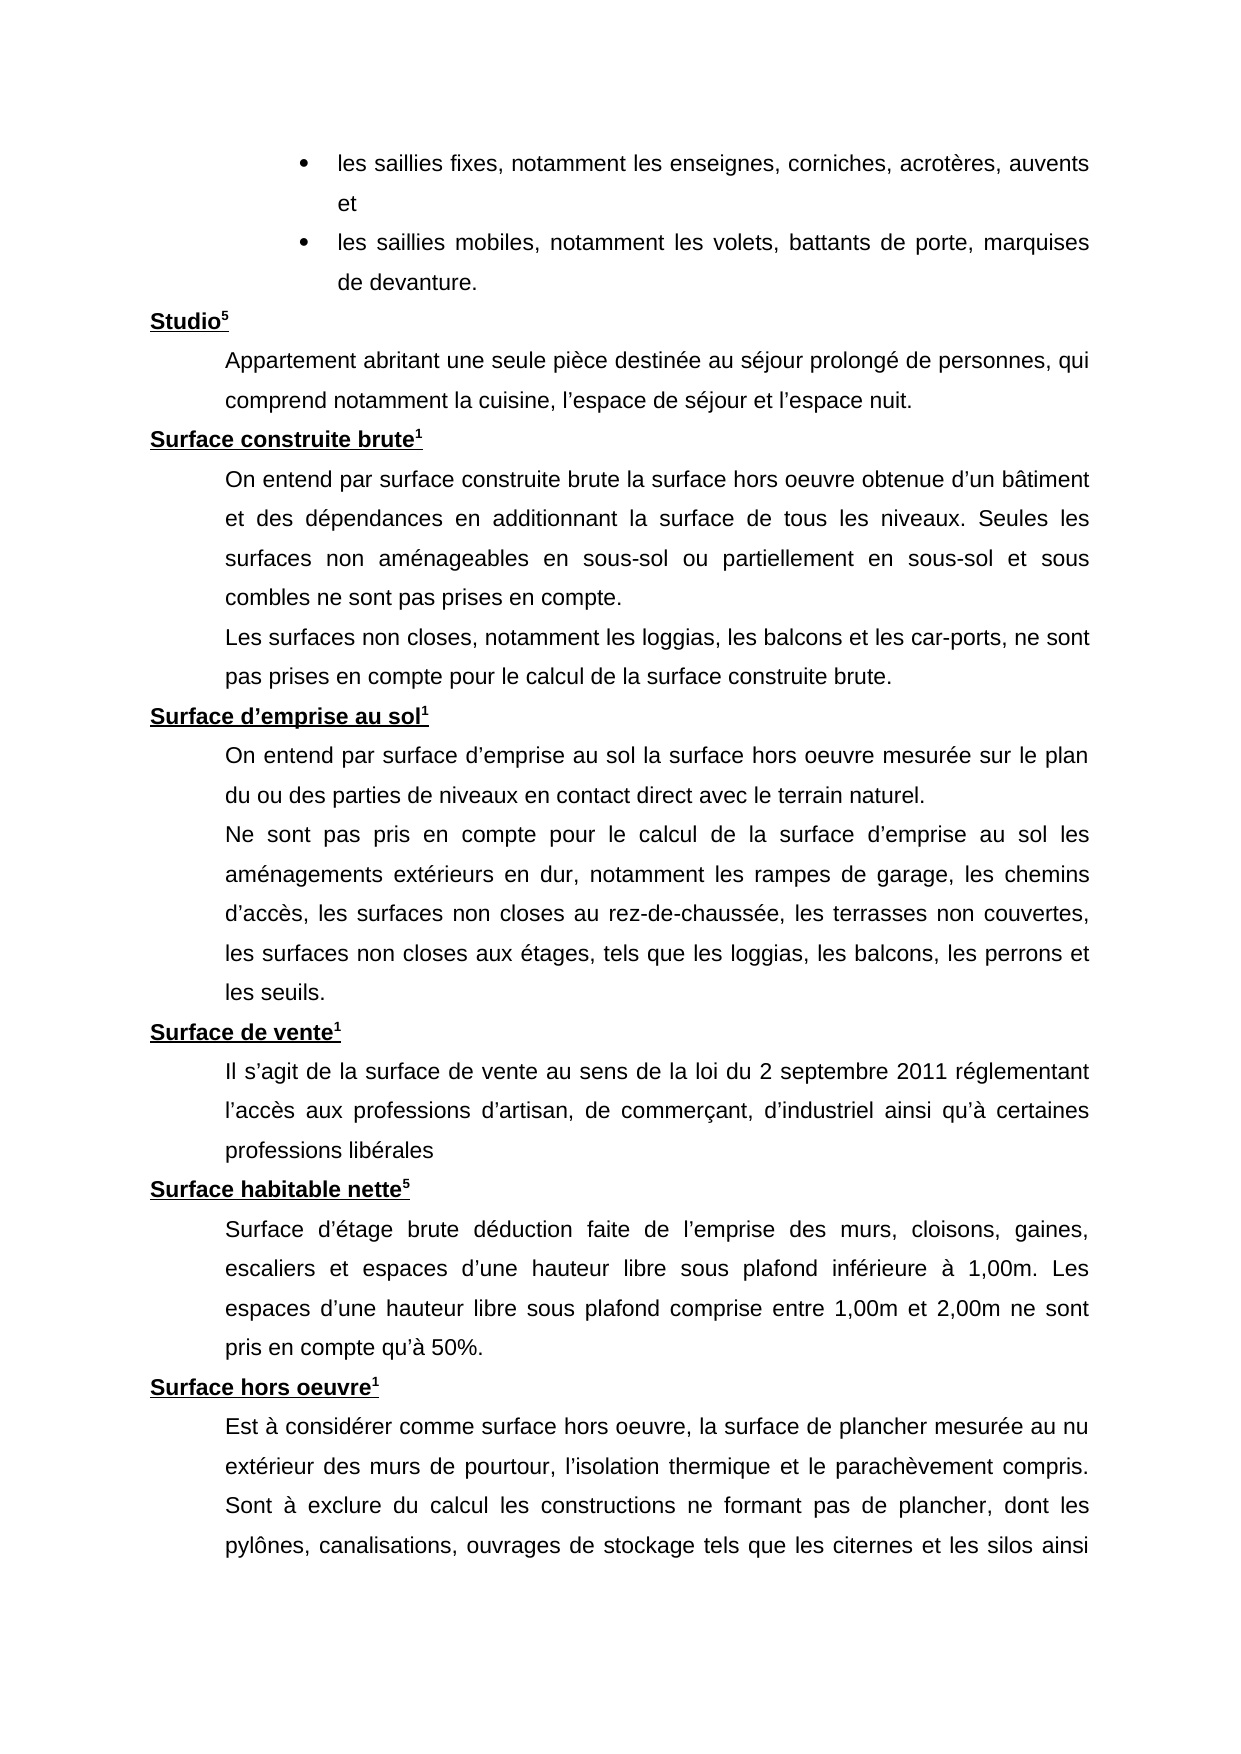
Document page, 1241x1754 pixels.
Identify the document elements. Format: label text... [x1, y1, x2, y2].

list les saillies fixes, notamment les enseignes, corniches, acrotères, auvents et [300, 150, 1090, 216]
text Surface habitable nette5 [150, 1176, 1090, 1203]
text Les surfaces non closes, notamment les loggias, les balcons et les car-ports, ne sont pas prises en compte pour le calcul de la surface construite brute. [225, 624, 1090, 689]
text Il s’agit de la surface de vente au sens de la loi du 2 septembre 2011 réglementant l’accès aux professions d’artisan, de commerçant, d’industriel ainsi qu’à certaines professions libérales [225, 1058, 1090, 1163]
text Ne sont pas pris en compte pour le calcul de la surface d’emprise au sol les aménagements extérieurs en dur, notamment les rampes de garage, les chemins d’accès, les surfaces non closes au rez-de-chaussée, les terrasses non couvertes, les surfaces non closes aux étages, tels que les loggias, les balcons, les perrons et les seuils. [225, 821, 1090, 1005]
text On entend par surface d’emprise au sol la surface hors oeuvre mesurée sur le plan du ou des parties de niveaux en contact direct avec le terrain naturel. [225, 742, 1090, 808]
text Appartement abritant une seule pièce destinée au séjour prolongé de personnes, qui comprend notamment la cuisine, l’espace de séjour et l’espace nuit. [225, 347, 1090, 413]
text On entend par surface construite brute la surface hors oeuvre obtenue d’un bâtiment et des dépendances en additionnant la surface de tous les niveaux. Seules les surfaces non aménageables en sous-sol ou partiellement en sous-sol et sous combles ne sont pas prises en compte. [225, 466, 1090, 611]
text Surface d’emprise au sol1 [150, 703, 1090, 729]
text Surface d’étage brute déduction faite de l’emprise des murs, cloisons, gaines, escaliers et espaces d’une hauteur libre sous plafond inférieure à 1,00m. Les espaces d’une hauteur libre sous plafond comprise entre 1,00m et 2,00m ne sont pris en compte qu’à 50%. [225, 1216, 1090, 1361]
text Studio5 [150, 308, 1090, 334]
list les saillies mobiles, notamment les volets, battants de porte, marquises de devanture. [300, 229, 1090, 295]
text Surface de vente1 [150, 1018, 1090, 1045]
text Surface construite brute1 [150, 426, 1090, 453]
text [225, 1413, 1090, 1558]
text Surface hors oeuvre1 [150, 1374, 1090, 1400]
